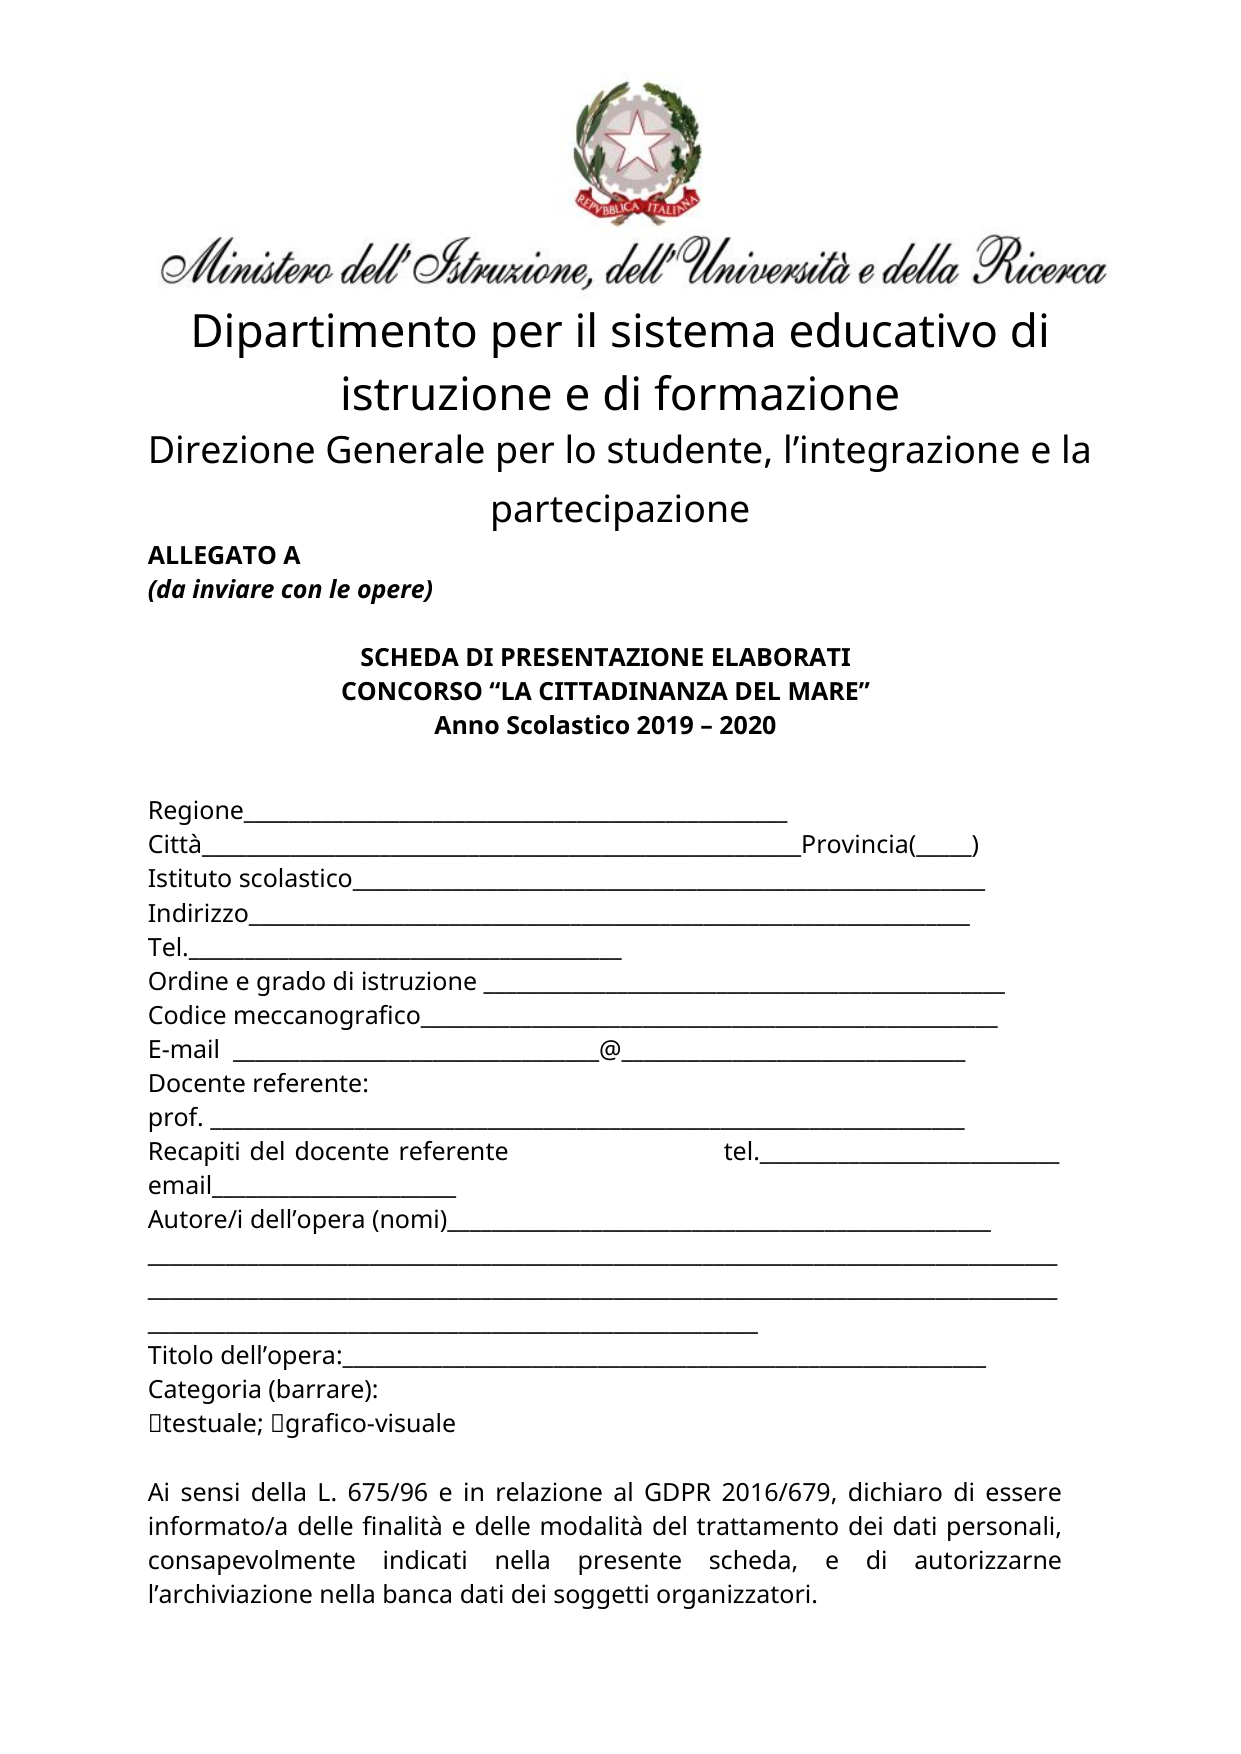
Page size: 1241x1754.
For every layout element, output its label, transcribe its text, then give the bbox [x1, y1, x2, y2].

text Indirizzo_________________________________________________________________ [148, 895, 1063, 929]
text Tel._______________________________________ [148, 929, 1063, 963]
text Anno Scolastico 2019 – 2020 [148, 708, 1063, 742]
text testuale; grafico-visuale [148, 1406, 1063, 1440]
text Codice meccanografico____________________________________________________ [148, 997, 1063, 1031]
text CONCORSO “LA CITTADINANZA DEL MARE” [148, 674, 1063, 708]
text E-mail _________________________________@_______________________________ [148, 1031, 1063, 1066]
text prof. ____________________________________________________________________ [148, 1099, 1063, 1134]
text Istituto scolastico_________________________________________________________ [148, 861, 1063, 895]
text (da inviare con le opere) [148, 572, 1063, 606]
text Autore/i dell’opera (nomi)_________________________________________________ [148, 1202, 1063, 1236]
text Regione_________________________________________________ [148, 793, 1063, 827]
text Ai sensi della L. 675/96 e in relazione al GDPR 2016/679, dichiaro di essere informato/a delle finalità e delle modalità del trattamento dei dati personali, consapevolmente indicati nella presente scheda, e di autorizzarne l’archiviazione nella banca dati dei soggetti organizzatori. [148, 1474, 1063, 1611]
text Docente referente: [148, 1066, 1063, 1099]
text Titolo dell’opera:__________________________________________________________ [148, 1338, 1063, 1372]
text SCHEDA DI PRESENTAZIONE ELABORATI [148, 640, 1063, 674]
text Categoria (barrare): [148, 1372, 1063, 1406]
text ALLEGATO A [148, 538, 1063, 572]
text ___________________________________________________________________________________________________________________________________________________________________________________________________________________________ [148, 1236, 1063, 1338]
text Città______________________________________________________Provincia(_____) [148, 827, 1063, 861]
text Ordine e grado di istruzione _______________________________________________ [148, 963, 1063, 997]
picture [147, 73, 1113, 299]
text Recapiti del docente referente tel.___________________________ email______________________ [148, 1134, 1063, 1202]
